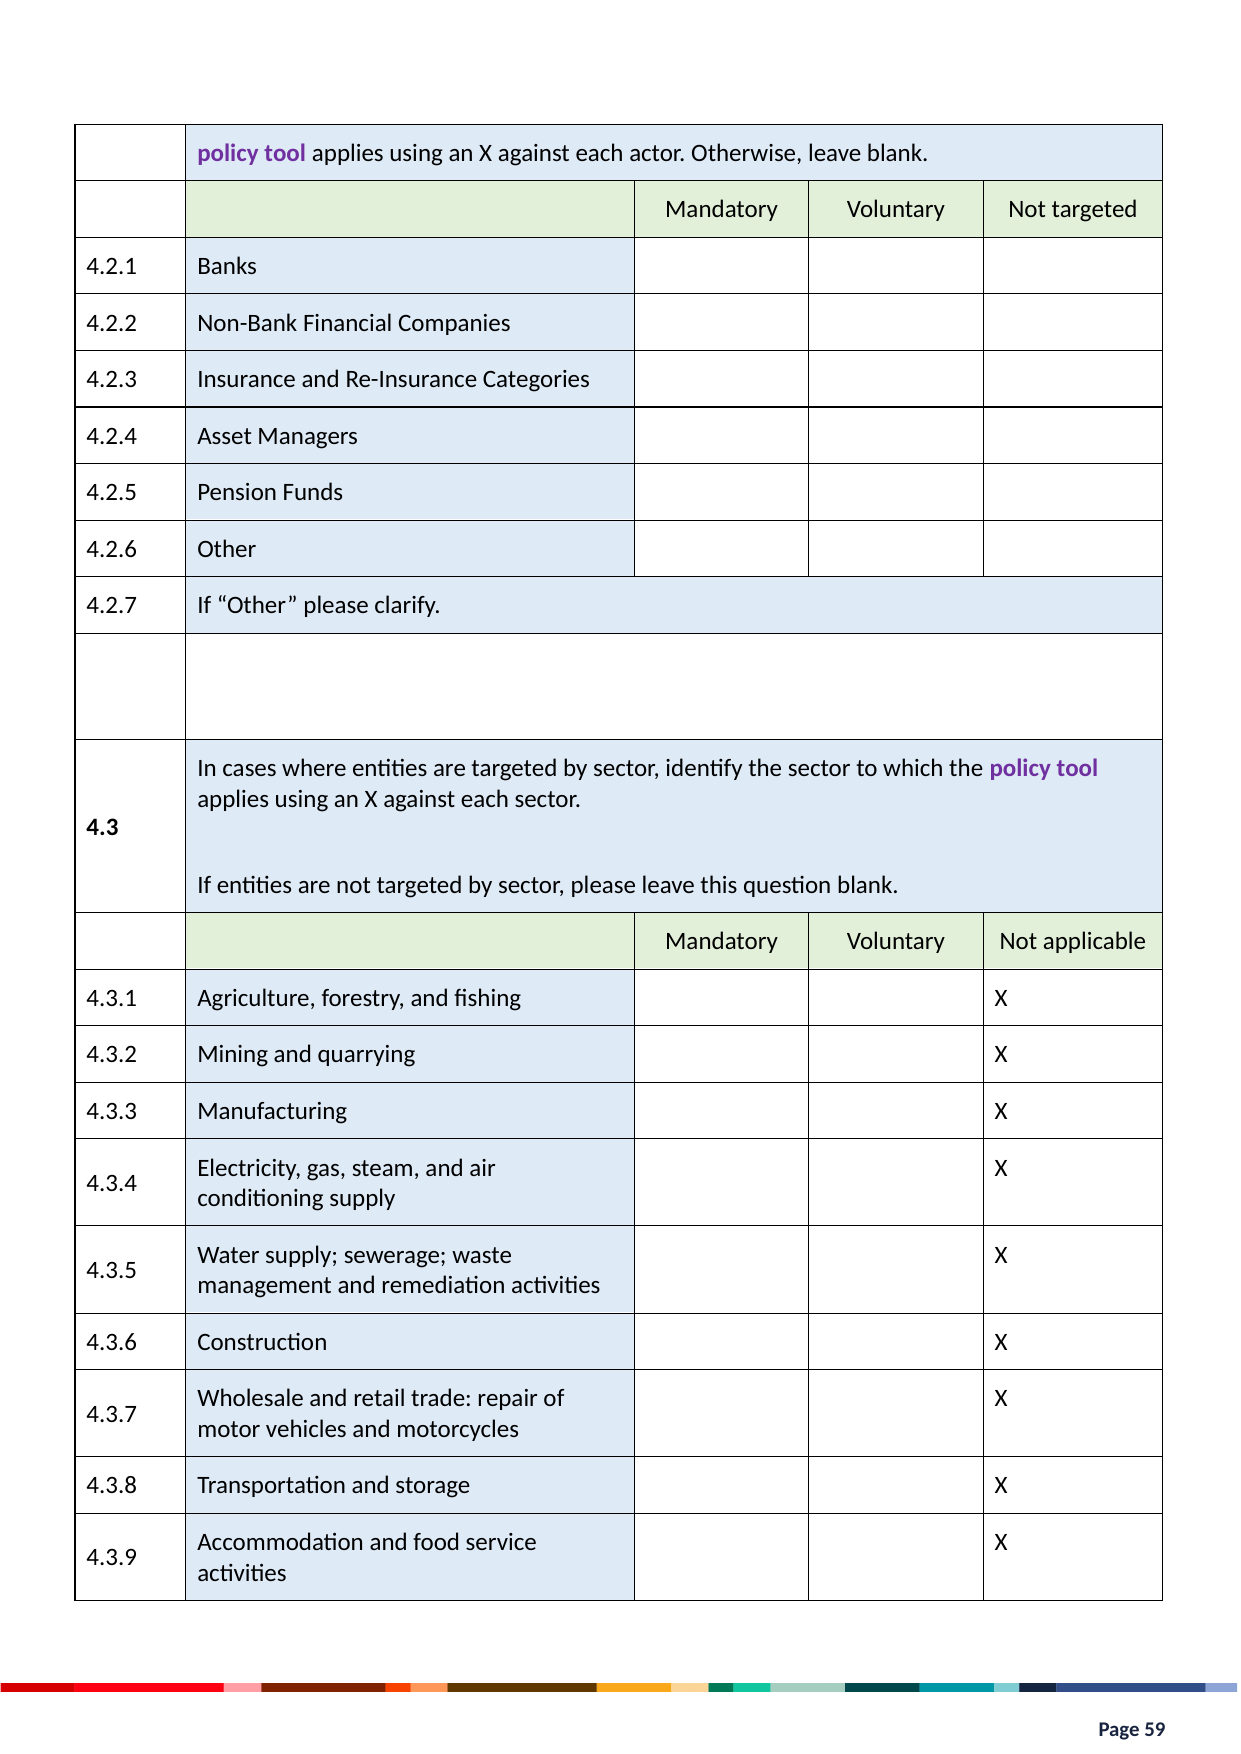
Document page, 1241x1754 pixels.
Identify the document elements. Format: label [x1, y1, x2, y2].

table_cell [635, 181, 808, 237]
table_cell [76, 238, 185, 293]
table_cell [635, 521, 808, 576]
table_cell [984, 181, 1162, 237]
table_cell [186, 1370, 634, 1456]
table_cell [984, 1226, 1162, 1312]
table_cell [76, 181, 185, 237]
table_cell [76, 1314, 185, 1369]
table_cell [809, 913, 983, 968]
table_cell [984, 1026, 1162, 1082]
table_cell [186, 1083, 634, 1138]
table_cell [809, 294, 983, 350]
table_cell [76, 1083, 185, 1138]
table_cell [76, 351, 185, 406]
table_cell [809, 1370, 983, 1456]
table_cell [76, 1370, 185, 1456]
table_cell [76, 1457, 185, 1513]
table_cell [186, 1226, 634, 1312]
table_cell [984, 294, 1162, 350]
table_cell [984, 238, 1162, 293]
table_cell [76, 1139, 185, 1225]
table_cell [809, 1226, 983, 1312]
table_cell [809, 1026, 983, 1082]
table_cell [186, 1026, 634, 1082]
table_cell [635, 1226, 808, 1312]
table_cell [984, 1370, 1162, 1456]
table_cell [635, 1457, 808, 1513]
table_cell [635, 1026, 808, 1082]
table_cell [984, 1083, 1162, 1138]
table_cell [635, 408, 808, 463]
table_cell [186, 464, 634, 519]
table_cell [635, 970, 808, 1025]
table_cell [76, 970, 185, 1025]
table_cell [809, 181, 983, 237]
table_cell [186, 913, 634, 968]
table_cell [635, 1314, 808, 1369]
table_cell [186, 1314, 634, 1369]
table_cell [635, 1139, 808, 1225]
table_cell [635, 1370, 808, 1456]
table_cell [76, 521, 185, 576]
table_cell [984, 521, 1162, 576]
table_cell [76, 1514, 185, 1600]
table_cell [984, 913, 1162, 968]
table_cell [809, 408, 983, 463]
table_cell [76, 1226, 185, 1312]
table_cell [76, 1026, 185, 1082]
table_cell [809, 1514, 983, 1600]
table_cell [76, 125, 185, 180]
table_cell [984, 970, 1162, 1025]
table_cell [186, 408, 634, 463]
picture [0, 1683, 1236, 1692]
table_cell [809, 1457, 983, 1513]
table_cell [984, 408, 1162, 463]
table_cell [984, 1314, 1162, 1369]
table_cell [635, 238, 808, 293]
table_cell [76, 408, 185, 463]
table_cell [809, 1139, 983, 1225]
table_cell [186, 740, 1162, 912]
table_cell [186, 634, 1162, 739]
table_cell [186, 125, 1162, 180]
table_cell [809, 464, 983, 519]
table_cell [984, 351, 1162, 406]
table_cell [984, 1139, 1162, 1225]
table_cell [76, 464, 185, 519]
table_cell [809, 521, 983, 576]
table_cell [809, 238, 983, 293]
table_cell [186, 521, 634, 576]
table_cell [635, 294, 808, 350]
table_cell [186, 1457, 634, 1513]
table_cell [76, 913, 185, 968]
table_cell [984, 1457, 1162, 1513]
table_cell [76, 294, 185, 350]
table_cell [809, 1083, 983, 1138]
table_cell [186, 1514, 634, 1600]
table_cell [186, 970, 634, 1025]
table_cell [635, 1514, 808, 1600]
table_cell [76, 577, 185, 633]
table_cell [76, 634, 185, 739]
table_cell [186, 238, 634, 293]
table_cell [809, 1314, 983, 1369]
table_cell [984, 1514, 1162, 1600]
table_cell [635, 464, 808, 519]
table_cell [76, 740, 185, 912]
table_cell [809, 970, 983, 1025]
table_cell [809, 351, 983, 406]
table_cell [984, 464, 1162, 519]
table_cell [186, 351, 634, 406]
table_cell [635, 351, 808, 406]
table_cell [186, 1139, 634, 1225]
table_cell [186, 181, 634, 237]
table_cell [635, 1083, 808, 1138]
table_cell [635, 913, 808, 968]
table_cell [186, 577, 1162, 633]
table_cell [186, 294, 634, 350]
